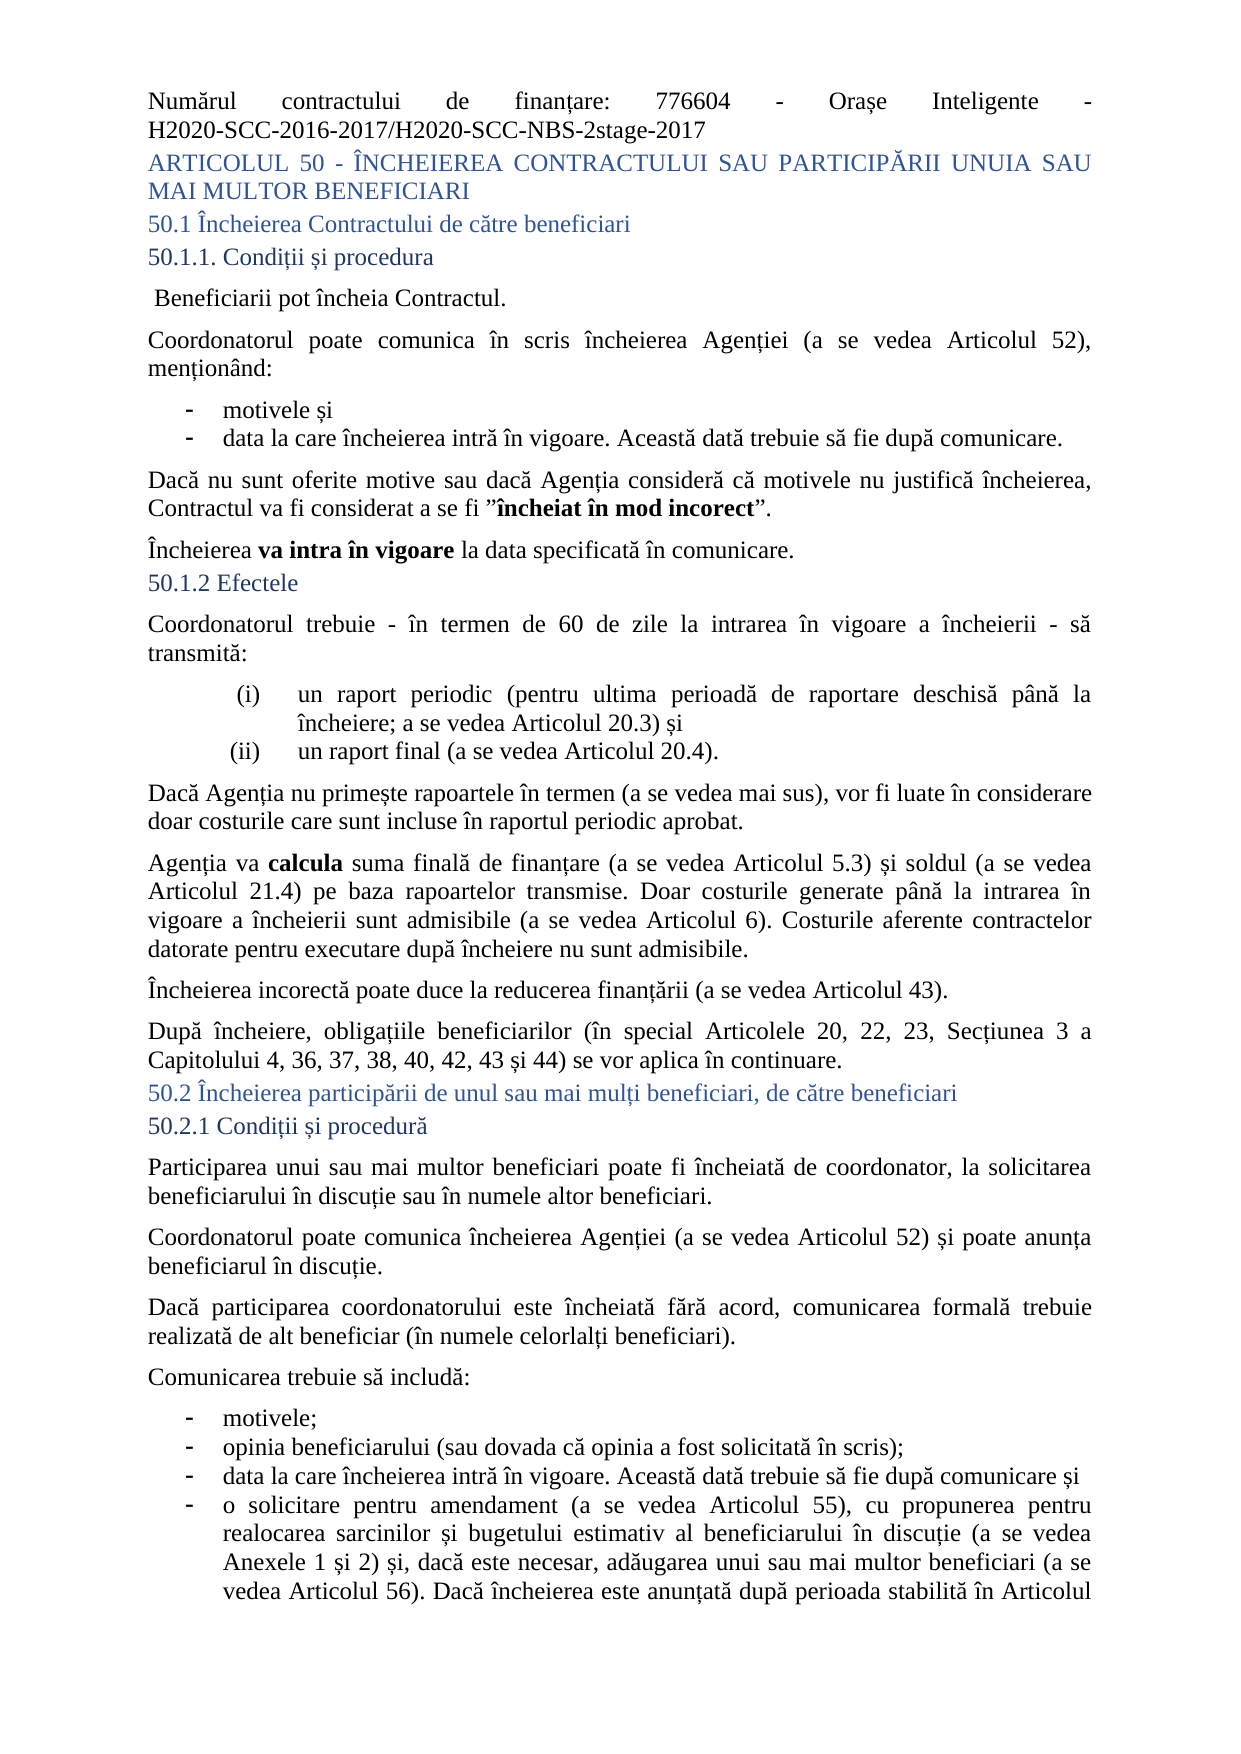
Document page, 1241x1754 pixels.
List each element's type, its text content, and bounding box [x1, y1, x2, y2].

text Coordonatorul trebuie - în termen de 60 de zile la intrarea în vigoare a încheierii - să transmită: [148, 609, 1093, 666]
text Coordonatorul poate comunica în scris încheierea Agenției (a se vedea Articolul 52), menționând: [148, 325, 1093, 382]
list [185, 1490, 1093, 1605]
text Dacă participarea coordonatorului este încheiată fără acord, comunicarea formală trebuie realizată de alt beneficiar (în numele celorlalți beneficiari). [148, 1292, 1093, 1350]
text Coordonatorul poate comunica încheierea Agenției (a se vedea Articolul 52) și poate anunța beneficiarul în discuție. [148, 1222, 1093, 1280]
text Agenția va calcula suma finală de finanțare (a se vedea Articolul 5.3) și soldul (a se vedea Articolul 21.4) pe baza rapoartelor transmise. Doar costurile generate până la intrarea în vigoare a încheierii sunt admisibile (a se vedea Articolul 6). Costurile aferente contractelor datorate pentru executare după încheiere nu sunt admisibile. [148, 848, 1093, 963]
text Dacă nu sunt oferite motive sau dacă Agenția consideră că motivele nu justifică încheierea, Contractul va fi considerat a se fi ”încheiat în mod incorect”. [148, 465, 1093, 522]
text Încheierea incorectă poate duce la reducerea finanțării (a se vedea Articolul 43). [148, 975, 1093, 1004]
text Beneficiarii pot încheia Contractul. [148, 283, 1093, 312]
list un raport final (a se vedea Articolul 20.4). [260, 736, 1093, 765]
list motivele și [185, 395, 1093, 423]
subtitle 50.1.2 Efectele [148, 568, 1093, 596]
list data la care încheierea intră în vigoare. Această dată trebuie să fie după comunicare. [185, 423, 1093, 452]
list data la care încheierea intră în vigoare. Această dată trebuie să fie după comunicare și [185, 1461, 1093, 1490]
subtitle 50.1 Încheierea Contractului de către beneficiari [148, 209, 1093, 238]
text Participarea unui sau mai multor beneficiari poate fi încheiată de coordonator, la solicitarea beneficiarului în discuție sau în numele altor beneficiari. [148, 1152, 1093, 1210]
list opinia beneficiarului (sau dovada că opinia a fost solicitată în scris); [185, 1432, 1093, 1461]
text Dacă Agenția nu primește rapoartele în termen (a se vedea mai sus), vor fi luate în considerare doar costurile care sunt incluse în raportul periodic aprobat. [148, 778, 1093, 835]
text Încheierea va intra în vigoare la data specificată în comunicare. [148, 535, 1093, 563]
list un raport periodic (pentru ultima perioadă de raportare deschisă până la încheiere; a se vedea Articolul 20.3) și [260, 679, 1093, 736]
text După încheiere, obligațiile beneficiarilor (în special Articolele 20, 22, 23, Secțiunea 3 a Capitolului 4, 36, 37, 38, 40, 42, 43 și 44) se vor aplica în continuare. [148, 1016, 1093, 1074]
text Comunicarea trebuie să includă: [148, 1362, 1093, 1391]
subtitle 50.1.1. Condiții și procedura [148, 242, 1093, 271]
list motivele; [185, 1403, 1093, 1432]
subtitle 50.2.1 Condiții și procedură [148, 1111, 1093, 1140]
subtitle ARTICOLUL 50 - ÎNCHEIEREA CONTRACTULUI SAU PARTICIPĂRII UNUIA SAU MAI MULTOR BENEFICIARI [148, 148, 1093, 205]
subtitle 50.2 Încheierea participării de unul sau mai mulți beneficiari, de către beneficiari [148, 1078, 1093, 1107]
